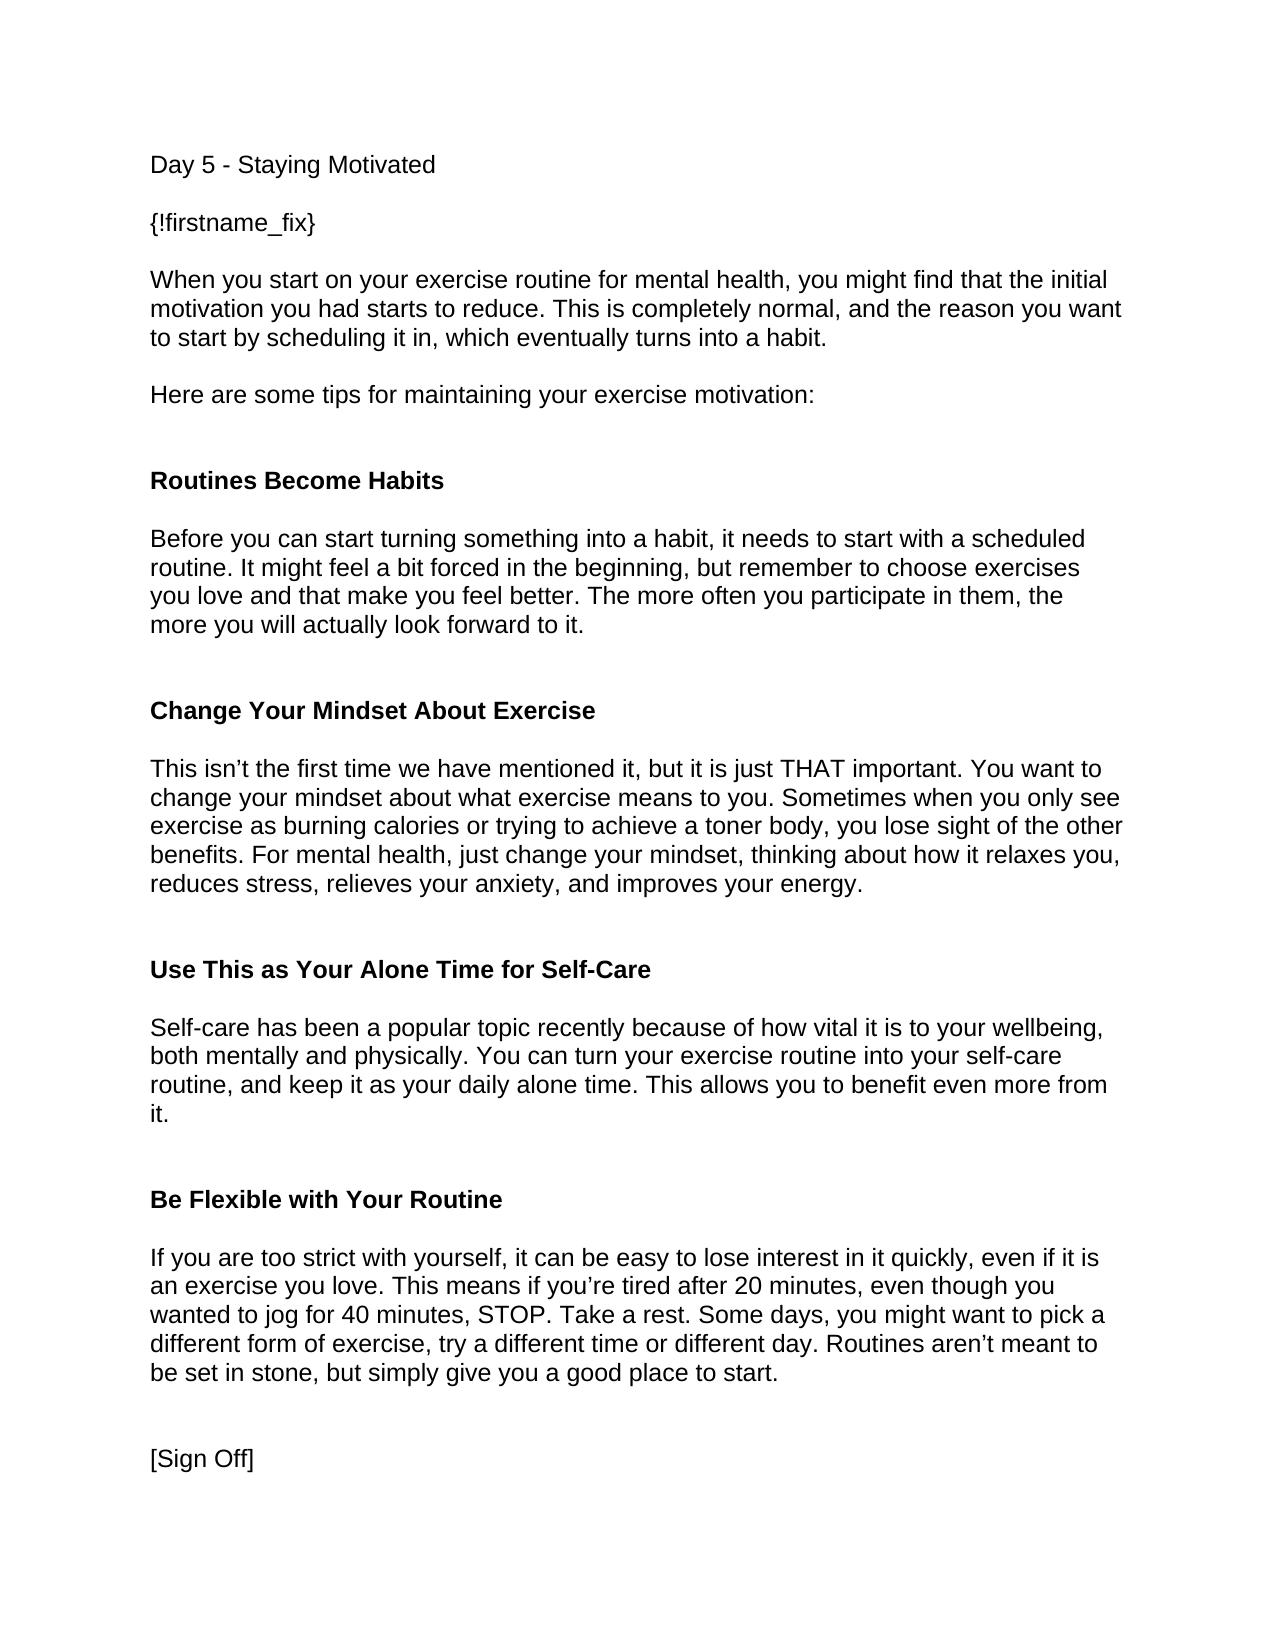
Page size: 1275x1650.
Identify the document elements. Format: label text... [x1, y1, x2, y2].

text Before you can start turning something into a habit, it needs to start with a scheduled routine. It might feel a bit forced in the beginning, but remember to choose exercises you love and that make you feel better. The more often you participate in them, the more you will actually look forward to it. [150, 524, 1125, 639]
text Change Your Mindset About Exercise [150, 696, 1125, 725]
text When you start on your exercise routine for mental health, you might find that the initial motivation you had starts to reduce. This is completely normal, and the reason you want to start by scheduling it in, which eventually turns into a habit. [150, 265, 1125, 351]
text Self-care has been a popular topic recently because of how vital it is to your wellbeing, both mentally and physically. You can turn your exercise routine into your self-care routine, and keep it as your daily alone time. This allows you to benefit even more from it. [150, 1012, 1125, 1127]
text Routines Become Habits [150, 466, 1125, 495]
text Use This as Your Alone Time for Self-Care [150, 955, 1125, 984]
text Day 5 - Staying Motivated [150, 150, 1125, 179]
text If you are too strict with yourself, it can be easy to lose interest in it quickly, even if it is an exercise you love. This means if you’re tired after 20 minutes, even though you wanted to jog for 40 minutes, STOP. Take a rest. Some days, you might want to pick a different form of exercise, try a different time or different day. Routines aren’t meant to be set in stone, but simply give you a good place to start. [150, 1242, 1125, 1386]
text [Sign Off] [150, 1444, 1125, 1472]
text Here are some tips for maintaining your exercise motivation: [150, 380, 1125, 409]
text {!firstname_fix} [150, 207, 1125, 236]
text This isn’t the first time we have mentioned it, but it is just THAT important. You want to change your mindset about what exercise means to you. Sometimes when you only see exercise as burning calories or trying to achieve a toner body, you lose sight of the other benefits. For mental health, just change your mindset, thinking about how it relaxes you, reduces stress, relieves your anxiety, and improves your energy. [150, 754, 1125, 897]
text Be Flexible with Your Routine [150, 1185, 1125, 1214]
